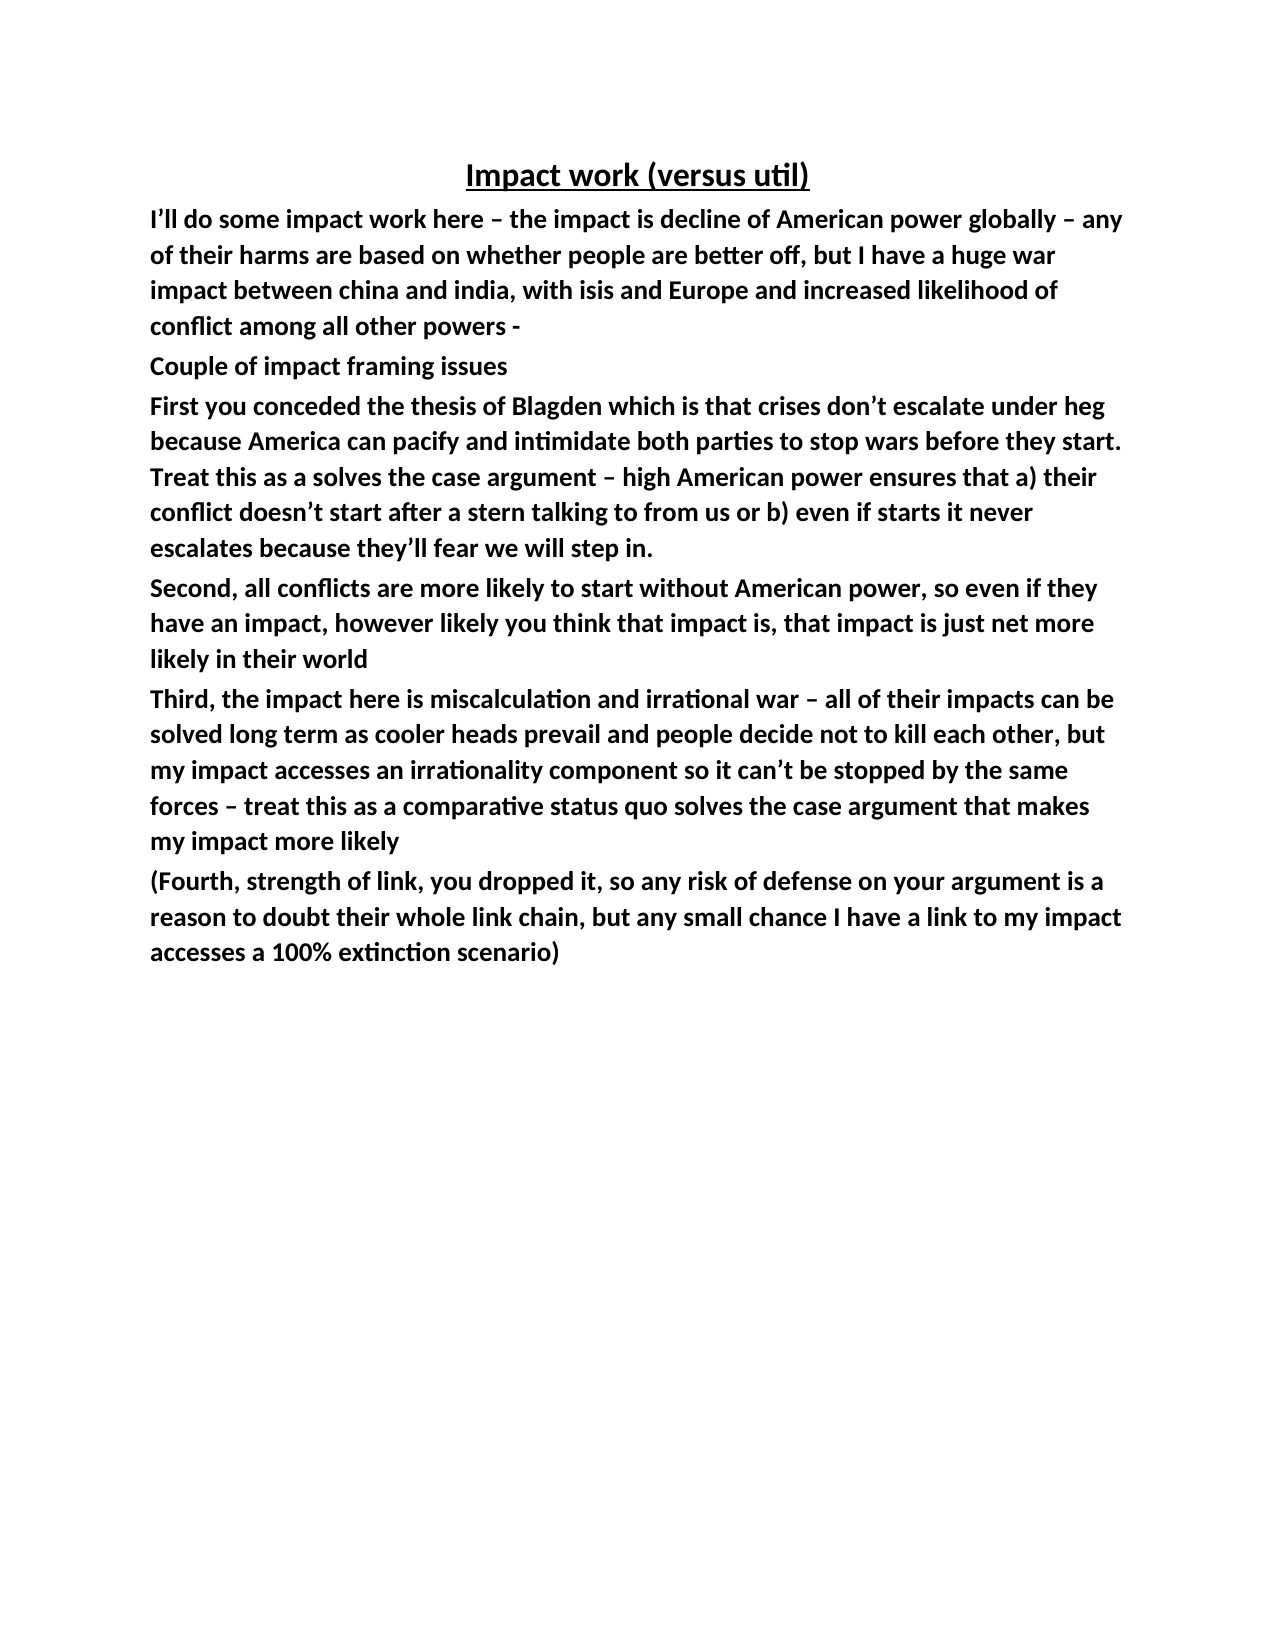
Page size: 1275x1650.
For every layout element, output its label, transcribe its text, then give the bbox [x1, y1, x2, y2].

subtitle First you conceded the thesis of Blagden which is that crises don’t escalate under heg because America can pacify and intimidate both parties to stop wars before they start. Treat this as a solves the case argument – high American power ensures that a) their conflict doesn’t start after a stern talking to from us or b) even if starts it never escalates because they’ll fear we will step in. [150, 389, 1125, 564]
subtitle Impact work (versus util) [150, 154, 1125, 195]
subtitle Second, all conflicts are more likely to start without American power, so even if they have an impact, however likely you think that impact is, that impact is just net more likely in their world [150, 571, 1125, 675]
subtitle Third, the impact here is miscalculation and irrational war – all of their impacts can be solved long term as cooler heads prevail and people decide not to kill each other, but my impact accesses an irrationality component so it can’t be stopped by the same forces – treat this as a comparative status quo solves the case argument that makes my impact more likely [150, 682, 1125, 858]
subtitle Couple of impact framing issues [150, 349, 1125, 382]
subtitle (Fourth, strength of link, you dropped it, so any risk of defense on your argument is a reason to doubt their whole link chain, but any small chance I have a link to my impact accesses a 100% extinction scenario) [150, 864, 1125, 969]
subtitle I’ll do some impact work here – the impact is decline of American power globally – any of their harms are based on whether people are better off, but I have a huge war impact between china and india, with isis and Europe and increased likelihood of conflict among all other powers - [150, 202, 1125, 342]
